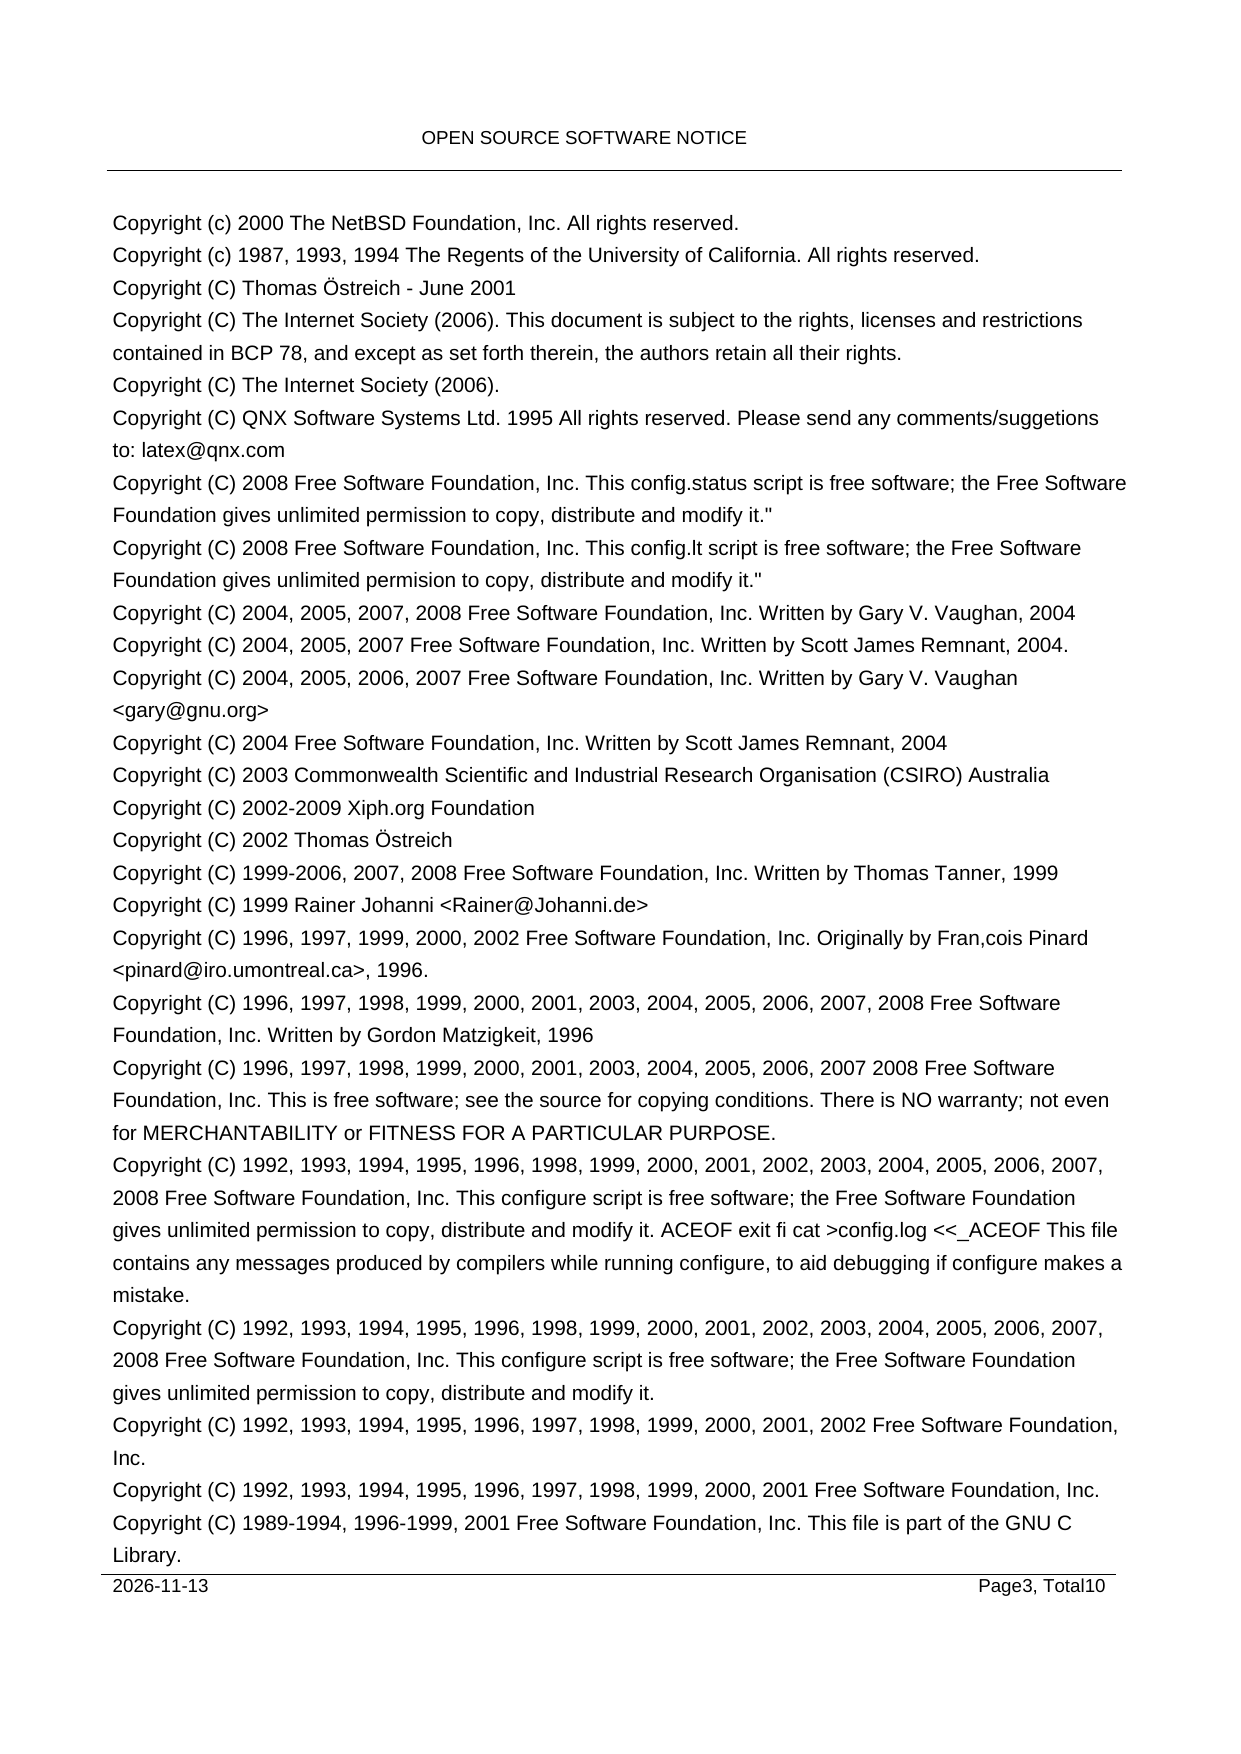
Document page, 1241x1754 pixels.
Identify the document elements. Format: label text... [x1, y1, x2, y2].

text Copyright (C) 1996, 1997, 1998, 1999, 2000, 2001, 2003, 2004, 2005, 2006, 2007, 2008 Free Software Foundation, Inc. Written by Gordon Matzigkeit, 1996 [112, 986, 1128, 1051]
text Copyright (C) Thomas Östreich - June 2001 [112, 271, 1128, 304]
text Copyright (C) 2003 Commonwealth Scientific and Industrial Research Organisation (CSIRO) Australia [112, 759, 1128, 791]
text Copyright (C) 2002-2009 Xiph.org Foundation [112, 791, 1128, 824]
text Copyright (C) 2008 Free Software Foundation, Inc. This config.status script is free software; the Free Software Foundation gives unlimited permission to copy, distribute and modify it." [112, 466, 1128, 531]
text Copyright (C) QNX Software Systems Ltd. 1995 All rights reserved. Please send any comments/suggetions to: latex@qnx.com [112, 401, 1128, 466]
text Copyright (C) 1992, 1993, 1994, 1995, 1996, 1998, 1999, 2000, 2001, 2002, 2003, 2004, 2005, 2006, 2007, 2008 Free Software Foundation, Inc. This configure script is free software; the Free Software Foundation gives unlimited permission to copy, distribute and modify it. [112, 1311, 1128, 1409]
text Copyright (C) 1999-2006, 2007, 2008 Free Software Foundation, Inc. Written by Thomas Tanner, 1999 [112, 856, 1128, 889]
text Copyright (C) 1996, 1997, 1999, 2000, 2002 Free Software Foundation, Inc. Originally by Fran,cois Pinard <pinard@iro.umontreal.ca>, 1996. [112, 921, 1128, 986]
text Copyright (C) The Internet Society (2006). This document is subject to the rights, licenses and restrictions contained in BCP 78, and except as set forth therein, the authors retain all their rights. [112, 304, 1128, 369]
text Copyright (c) 1987, 1993, 1994 The Regents of the University of California. All rights reserved. [112, 239, 1128, 271]
text Copyright (C) 1992, 1993, 1994, 1995, 1996, 1998, 1999, 2000, 2001, 2002, 2003, 2004, 2005, 2006, 2007, 2008 Free Software Foundation, Inc. This configure script is free software; the Free Software Foundation gives unlimited permission to copy, distribute and modify it. ACEOF exit fi cat >config.log <<_ACEOF This file contains any messages produced by compilers while running configure, to aid debugging if configure makes a mistake. [112, 1149, 1128, 1311]
text Copyright (c) 2000 The NetBSD Foundation, Inc. All rights reserved. [112, 206, 1128, 239]
text Copyright (C) 2008 Free Software Foundation, Inc. This config.lt script is free software; the Free Software Foundation gives unlimited permision to copy, distribute and modify it." [112, 531, 1128, 596]
text Copyright (C) 1992, 1993, 1994, 1995, 1996, 1997, 1998, 1999, 2000, 2001, 2002 Free Software Foundation, Inc. [112, 1409, 1128, 1474]
text Copyright (C) The Internet Society (2006). [112, 369, 1128, 401]
text Copyright (C) 1992, 1993, 1994, 1995, 1996, 1997, 1998, 1999, 2000, 2001 Free Software Foundation, Inc. [112, 1474, 1128, 1506]
text Copyright (C) 2004, 2005, 2007, 2008 Free Software Foundation, Inc. Written by Gary V. Vaughan, 2004 [112, 596, 1128, 629]
text Copyright (C) 2004, 2005, 2007 Free Software Foundation, Inc. Written by Scott James Remnant, 2004. [112, 629, 1128, 661]
text Copyright (C) 2002 Thomas Östreich [112, 824, 1128, 856]
text Copyright (C) 2004 Free Software Foundation, Inc. Written by Scott James Remnant, 2004 [112, 726, 1128, 759]
text Copyright (C) 2004, 2005, 2006, 2007 Free Software Foundation, Inc. Written by Gary V. Vaughan <gary@gnu.org> [112, 661, 1128, 726]
text Copyright (C) 1996, 1997, 1998, 1999, 2000, 2001, 2003, 2004, 2005, 2006, 2007 2008 Free Software Foundation, Inc. This is free software; see the source for copying conditions. There is NO warranty; not even for MERCHANTABILITY or FITNESS FOR A PARTICULAR PURPOSE. [112, 1051, 1128, 1149]
text Copyright (C) 1999 Rainer Johanni <Rainer@Johanni.de> [112, 889, 1128, 921]
text Copyright (C) 1989-1994, 1996-1999, 2001 Free Software Foundation, Inc. This file is part of the GNU C Library. [112, 1506, 1128, 1571]
